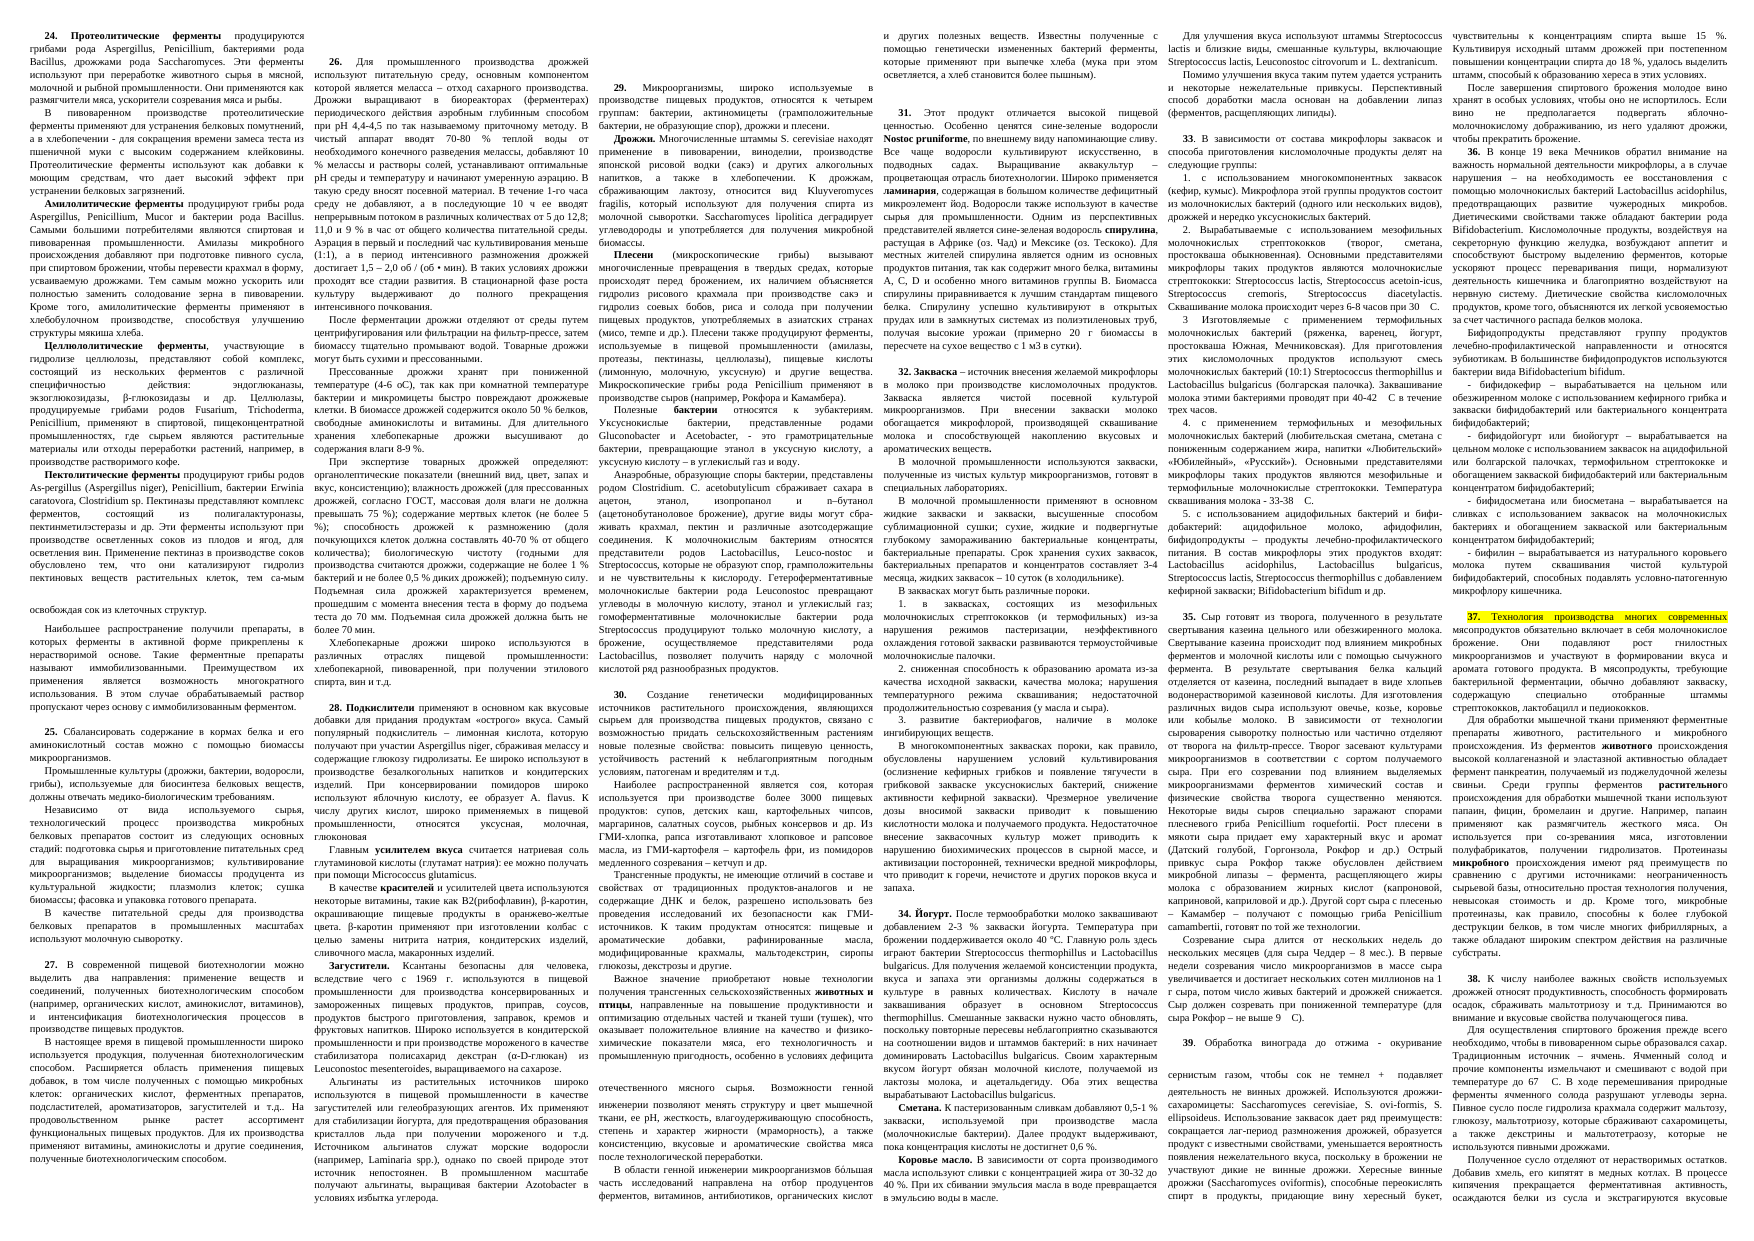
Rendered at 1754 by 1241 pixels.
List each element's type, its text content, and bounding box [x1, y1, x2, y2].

text 38. К числу наиболее важных свойств используемых дрожжей относят продуктивность, способность формировать осадок, сбраживать мальтотриозу и т.д. Принимаются во внимание и вкусовые свойства получающегося пива. [1452, 972, 1728, 1023]
text При экспертизе товарных дрожжей определяют: органолептические показатели (внешний вид, цвет, запах и вкус, консистенцию); влажность дрожжей (для прессованных дрожжей, согласно ГОСТ, массовая доля влаги не должна превышать 75 %); содержание мертвых клеток (не более 5 %); способность дрожжей к размножению (доля почкующихся клеток должна составлять 40-70 % от общего количества); биологическую чистоту (годными для производства считаются дрожжи, содержащие не более 1 % бактерий и не более 0,5 % диких дрожжей); подъемную силу. Подъемная сила дрожжей характеризуется временем, прошедшим с момента внесения теста в форму до подъема теста до 70 мм. Подъемная сила дрожжей должна быть не более 70 мин. [314, 456, 589, 636]
text 32. Закваска – источник внесения желаемой микрофлоры в молоко при производстве кисломолочных продуктов. Закваска является чистой посевной культурой микроорганизмов. При внесении закваски молоко обогащается микрофлорой, производящей сквашивание молока и способствующей накоплению вкусовых и ароматических веществ. [883, 365, 1158, 455]
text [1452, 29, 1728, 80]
text 36. В конце 19 века Мечников обратил внимание на важность нормальной деятельности микрофлоры, а в случае нарушения – на необходимость ее восстановления с помощью молочнокислых бактерий Lactobacillus acidophilus, предотвращающих развитие чужеродных микробов. Диетическими свойствами также обладают бактерии рода Bifidobacterium. Кисломолочные продукты, воздействуя на секреторную функцию желудка, возбуждают аппетит и способствуют быстрому выделению ферментов, которые ускоряют процесс переваривания пищи, нормализуют деятельность кишечника и благоприятно воздействуют на нервную систему. Диетические свойства кисломолочных продуктов, кроме того, объясняются их легкой усвояемостью за счет частичного распада белков молока. [1452, 146, 1728, 326]
text Полезные бактерии относятся к эубактериям. Уксуснокислые бактерии, представленные родами Gluconobacter и Acetobacter, - это грамотрицательные бактерии, превращающие этанол в уксусную кислоту, а уксусную кислоту – в углекислый газ и воду. [599, 404, 873, 468]
text 33. В зависимости от состава микрофлоры заквасок и способа приготовления кисломолочные продукты делят на следующие группы: [1168, 133, 1442, 171]
text 3 Изготовляемые с применением термофильных молочнокислых бактерий (ряженка, варенец, йогурт, простокваша Южная, Мечниковская). Для приготовления этих кисломолочных продуктов используют смесь молочнокислых бактерий (10:1) Streptococcus thermophillus и Lactobacillus bulgaricus (болгарская палочка). Заквашивание молока этими бактериями проводят при 40-42 С в течение трех часов. [1168, 314, 1442, 416]
text 24. Протеолитические ферменты продуцируются грибами рода Aspergillus, Penicillium, бактериями рода Bacillus, дрожжами рода Saccharomyces. Эти ферменты используют при переработке животного сырья в мясной, молочной и рыбной промышленности. Они применяются как размягчители мяса, ускорители созревания мяса и рыбы. [29, 29, 304, 106]
text Загустители. Ксантаны безопасны для человека, вследствие чего с 1969 г. используются в пищевой промышленности для производства консервированных и замороженных пищевых продуктов, приправ, соусов, продуктов быстрого приготовления, заправок, кремов и фруктовых напитков. Широко используется в кондитерской промышленности и при производстве мороженого в качестве стабилизатора полисахарид декстран (α-D-глюкан) из Leuconostoc mesenteroides, выращиваемого на сахарозе. [314, 959, 589, 1075]
text Альгинаты из растительных источников широко используются в пищевой промышленности в качестве загустителей или гелеобразующих агентов. Их применяют для стабилизации йогурта, для предотвращения образования кристаллов льда при получении мороженого и т.д. Источником альгинатов служат морские водоросли (например, Laminaria spp.), однако по своей природе этот источник непостоянен. В промышленном масштабе получают альгинаты, выращивая бактерии Azotobacter в условиях избытка углерода. [314, 1076, 589, 1204]
text Для обработки мышечной ткани применяют ферментные препараты животного, растительного и микробного происхождения. Из ферментов животного происхождения высокой коллагеназной и эластазной активностью обладает фермент панкреатин, получаемый из поджелудочной железы свиньи. Среди группы ферментов растительного происхождения для обработки мышечной ткани используют папаин, фицин, бромелаин и другие. Например, папаин применяют как размягчитель жесткого мяса. Он используется при со-зреваниия мяса, изготовлении полуфабрикатов, получении гидролизатов. Протеиназы микробного происхождения имеют ряд преимуществ по сравнению с другими источниками: неограниченность сырьевой базы, относительно простая технология получения, невысокая стоимость и др. Кроме того, микробные протеиназы, как правило, способны к более глубокой деструкции белков, в том числе многих фибриллярных, а также обладают широким спектром действия на различные субстраты. [1452, 714, 1728, 959]
text Наиболее распространенной является соя, которая используется при производстве более 3000 пищевых продуктов: супов, детских каш, картофельных чипсов, маргаринов, салатных соусов, рыбных консервов и др. Из ГМИ-хлопка, рапса изготавливают хлопковое и рапсовое масла, из ГМИ-картофеля – картофель фри, из помидоров медленного созревания – кетчуп и др. [599, 779, 873, 868]
text - бифидойогурт или биойогурт – вырабатывается на цельном молоке с использованием заквасок на ацидофильной или болгарской палочках, термофильном стрептококке и обогащением закваской бифидобактерий или бактериальным концентратом бифидобактерий; [1452, 430, 1728, 494]
text Для улучшения вкуса используют штаммы Streptococcus lactis и близкие виды, смешанные культуры, включающие Streptococcus lactis, Leuconostoc citrovorum и L. dextranicum. [1168, 29, 1442, 67]
text После ферментации дрожжи отделяют от среды путем центрифугирования или фильтрации на фильтр-прессе, затем биомассу тщательно промывают водой. Товарные дрожжи могут быть сухими и прессованными. [314, 314, 589, 364]
text 30. Создание генетически модифицированных источников растительного происхождения, являющихся сырьем для производства пищевых продуктов, связано с возможностью придать сельскохозяйственным растениям новые полезные свойства: повысить пищевую ценность, устойчивость растений к неблагоприятным погодным условиям, патогенам и вредителям и т.д. [599, 688, 873, 778]
text Бифидопродукты представляют группу продуктов лечебно-профилактической направленности и относятся эубиотикам. В большинстве бифидопродуктов используются бактерии вида Bifidobacterium bifidum. [1452, 327, 1728, 377]
text 28. Подкислители применяют в основном как вкусовые добавки для придания продуктам «острого» вкуса. Самый популярный подкислитель – лимонная кислота, которую получают при участии Aspergillus niger, сбраживая мелассу и содержащие глюкозу гидролизаты. Ее широко используют в производстве безалкогольных напитков и кондитерских изделий. При консервировании помидоров широко используют яблочную кислоту, ее образует A. flavus. К числу других кислот, широко применяемых в пищевой промышленности, относятся уксусная, молочная, глюконовая [314, 701, 589, 842]
text Созревание сыра длится от нескольких недель до нескольких месяцев (для сыра Чеддер – 8 мес.). В первые недели созревания число микроорганизмов в массе сыра увеличивается и достигает нескольких сотен миллионов на 1 г сыра, потом число живых бактерий и дрожжей снижается. Сыр должен созревать при пониженной температуре (для сыра Рокфор – не выше 9 С). [1168, 934, 1442, 1023]
text 1. с использованием многокомпонентных заквасок (кефир, кумыс). Микрофлора этой группы продуктов состоит из молочнокислых бактерий (одного или нескольких видов), дрожжей и нередко уксуснокислых бактерий. [1168, 172, 1442, 222]
text - бифидосметана или биосметана – вырабатывается на сливках с использованием заквасок на молочнокислых бактериях и обогащением закваской или бактериальным концентратом бифидобактерий; [1452, 494, 1728, 545]
text 31. Этот продукт отличается высокой пищевой ценностью. Особенно ценятся сине-зеленые водоросли Nostoc pruniforme, по внешнему виду напоминающие сливу. Все чаще водоросли культивируют искусственно, в подводных садах. Выращивание аквакультур – процветающая отрасль биотехнологии. Широко применяется ламинария, содержащая в большом количестве дефицитный микроэлемент йод. Водоросли также используют в качестве сырья для промышленности. Одним из перспективных представителей является сине-зеленая водоросль спирулина, растущая в Африке (оз. Чад) и Мексике (оз. Тескоко). Для местных жителей спирулина является одним из основных продуктов питания, так как содержит много белка, витамины А, С, D и особенно много витаминов группы В. Биомасса спирулины приравнивается к лучшим стандартам пищевого белка. Спирулину успешно культивируют в открытых прудах или в замкнутых системах из полиэтиленовых труб, получая высокие урожаи (примерно 20 г биомассы в пересчете на сухое вещество с 1 м3 в сутки). [883, 107, 1158, 352]
text В качестве красителей и усилителей цвета используются некоторые витамины, такие как В2(рибофлавин), β-каротин, окрашивающие пищевые продукты в оранжево-желтые цвета. β-каротин применяют при изготовлении колбас с целью замены нитрита натрия, кондитерских изделий, сливочного масла, макаронных изделий. [314, 882, 589, 959]
text - бифидокефир – вырабатывается на цельном или обезжиренном молоке с использованием кефирного грибка и закваски бифидобактерий или бактериального концентрата бифидобактерий; [1452, 378, 1728, 429]
text В многокомпонентных заквасках пороки, как правило, обусловлены нарушением условий культивирования (ослизнение кефирных грибков и появление тягучести в грибковой закваске уксуснокислых бактерий, снижение активности кефирной закваски). Чрезмерное увеличение дозы вносимой закваски приводит к повышению кислотности молока и получаемого продукта. Недостаточное внесение заквасочных культур может приводить к нарушению биохимических процессов в сырной массе, и активизации посторонней, технически вредной микрофлоры, что приводит к горечи, нечистоте и других пороков вкуса и запаха. [883, 740, 1158, 894]
text В пивоваренном производстве протеолитические ферменты применяют для устранения белковых помутнений, а в хлебопечении - для сокращения времени замеса теста из пшеничной муки с высоким содержанием клейковины. Протеолитические ферменты используют как добавки к моющим средствам, что дает высокий эффект при устранении белковых загрязнений. [29, 107, 304, 197]
text 26. Для промышленного производства дрожжей используют питательную среду, основным компонентом которой является меласса – отход сахарного производства. Дрожжи выращивают в биореакторах (ферментерах) периодического действия аэробным глубинным способом при рН 4,4-4,5 по так называемому приточному методу. В чистый аппарат вводят 70-80 % теплой воды от необходимого конечного разведения мелассы, добавляют 10 % мелассы и растворы солей, устанавливают оптимальные рН среды и температуру и начинают умеренную аэрацию. В такую среду вносят посевной материал. В течение 1-го часа среду не добавляют, а в последующие 10 ч ее вводят непрерывным потоком в различных количествах от 5 до 12,8; 11,0 и 9 % в час от общего количества питательной среды. Аэрация в первый и последний час культивирования меньше (1:1), а в период интенсивного размножения дрожжей достигает 1,5 – 2,0 об / (об • мин). В таких условиях дрожжи проходят все стадии развития. В стационарной фазе роста культуру выдерживают до полного прекращения интенсивного почкования. [314, 55, 589, 313]
text 25. Сбалансировать содержание в кормах белка и его аминокислотный состав можно с помощью биомассы микроорганизмов. [29, 726, 304, 764]
text 2. сниженная способность к образованию аромата из-за качества исходной закваски, качества молока; нарушения температурного режима сквашивания; недостаточной продолжительностью созревания (у масла и сыра). [883, 662, 1158, 713]
text - бифилин – вырабатывается из натурального коровьего молока путем сквашивания чистой культурой бифидобактерий, способных подавлять условно-патогенную микрофлору кишечника. [1452, 546, 1728, 597]
text 4. с применением термофильных и мезофильных молочнокислых бактерий (любительская сметана, сметана с пониженным содержанием жира, напитки «Любительский» «Юбилейный», «Русский»). Основными представителями микрофлоры таких продуктов являются мезофильные и термофильные молочнокислые стрептококки. Температура сквашивания молока - 33-38 С. [1168, 417, 1442, 507]
text В качестве питательной среды для производства белковых препаратов в промышленных масштабах используют молочную сыворотку. [29, 907, 304, 945]
text В молочной промышленности используются закваски, полученные из чистых культур микроорганизмов, готовят в специальных лабораториях. [883, 456, 1158, 494]
text 3. развитие бактериофагов, наличие в молоке ингибирующих веществ. [883, 714, 1158, 739]
text Анаэробные, образующие споры бактерии, представлены родом Clostridium. C. acetobutylicum сбраживает сахара в ацетон, этанол, изопропанол и n–бутанол (ацетонобутаноловое брожение), другие виды могут сбра-живать крахмал, пектин и различные азотсодержащие соединения. К молочнокислым бактериям относятся представители родов Lactobacillus, Leuco-nostoc и Strеptococcus, которые не образуют спор, грамположительны и не чувствительны к кислороду. Гетероферментативные молочнокислые бактерии рода Leuconostoc превращают углеводы в молочную кислоту, этанол и углекислый газ; гомоферментативные молочнокислые бактерии рода Strеptococcus продуцируют только молочную кислоту, а брожение, осуществляемое представителями рода Lactobacillus, позволяет получить наряду с молочной кислотой ряд разнообразных продуктов. [599, 469, 873, 674]
text В настоящее время в пищевой промышленности широко используется продукция, полученная биотехнологическим способом. Расширяется область применения пищевых добавок, в том числе полученных с помощью микробных клеток: органических кислот, ферментных препаратов, подсластителей, ароматизаторов, загустителей и т.д.. На продовольственном рынке растет ассортимент функциональных пищевых продуктов. Для их производства применяют витамины, аминокислоты и другие соединения, полученные биотехнологическим способом. [29, 1036, 304, 1164]
text Промышленные культуры (дрожжи, бактерии, водоросли, грибы), используемые для биосинтеза белковых веществ, должны отвечать медико-биологическим требованиям. [29, 765, 304, 803]
text 1. в заквасках, состоящих из мезофильных молочнокислых стрептококков (и термофильных) из-за нарушения режимов пастеризации, неэффективного охлаждения готовой закваски развиваются термоустойчивые молочнокислые палочки. [883, 598, 1158, 662]
text 37. Технология производства многих современных мясопродуктов обязательно включает в себя молочнокислое брожение. Они подавляют рост гнилостных микроорганизмов и участвуют в формировании вкуса и аромата готового продукта. В мясопродукты, требующие бактерильной ферментации, обычно добавляют закваску, содержащую специально отобранные штаммы стрептококков, лактобацилл и педиококков. [1452, 611, 1728, 713]
text Коровье масло. В зависимости от сорта производимого масла используют сливки с концентрацией жира от 30-32 до 40 %. При их сбивании эмульсия масла в воде превращается в эмульсию воды в масле. [883, 1153, 1158, 1204]
text Важное значение приобретают новые технологии получения трансгенных сельскохозяйственных животных и птицы, направленные на повышение продуктивности и оптимизацию отдельных частей и тканей туши (тушек), что оказывает положительное влияние на качество и физико-химические показатели мяса, его технологичность и промышленную пригодность, особенно в условиях дефицита отечественного мясного сырья. Возможности генной инженерии позволяют менять структуру и цвет мышечной ткани, ее рН, жесткость, влагоудерживающую способность, степень и характер жирности (мраморность), а также консистенцию, вкусовые и ароматические свойства мяса после технологической переработки. [599, 972, 873, 1163]
text Прессованные дрожжи хранят при пониженной температуре (4-6 оС), так как при комнатной температуре бактерии и микромицеты быстро повреждают дрожжевые клетки. В биомассе дрожжей содержится около 50 % белков, свободные аминокислоты и витамины. Для длительного хранения хлебопекарные дрожжи высушивают до содержания влаги 8-9 %. [314, 365, 589, 455]
text Для осуществления спиртового брожения прежде всего необходимо, чтобы в пивоваренном сырье образовался сахар. Традиционным источник – ячмень. Ячменный солод и прочие компоненты измельчают и смешивают с водой при температуре до 67 С. В ходе перемешивания природные ферменты ячменного солода разрушают углеводы зерна. Пивное сусло после гидролиза крахмала содержит мальтозу, глюкозу, мальтотриозу, которые сбраживают сахаромицеты, а также декстрины и мальтотетраозу, которые не используются пивными дрожжами. [1452, 1024, 1728, 1152]
text 5. с использованием ацидофильных бактерий и бифи-добактерий: ацидофильное молоко, афидофилин, бифидопродукты – продукты лечебно-профилактического питания. В состав микрофлоры этих продуктов входят: Lactobacillus acidophilus, Lactobacillus bulgaricus, Streptococcus lactis, Streptococcus thermophillus с добавлением кефирной закваски; Bifidobacterium bifidum и др. [1168, 507, 1442, 597]
text Независимо от вида используемого сырья, технологический процесс производства микробных белковых препаратов состоит из следующих основных стадий: подготовка сырья и приготовление питательных сред для выращивания микроорганизмов; культивирование микроорганизмов; выделение биомассы продуцента из культуральной жидкости; плазмолиз клеток; сушка биомассы; фасовка и упаковка готового препарата. [29, 804, 304, 906]
text 29. Микроорганизмы, широко используемые в производстве пищевых продуктов, относятся к четырем группам: бактерии, актиномицеты (грамположительные бактерии, не образующие спор), дрожжи и плесени. [599, 81, 873, 132]
text После завершения спиртового брожения молодое вино хранят в особых условиях, чтобы оно не испортилось. Если вино не предполагается подвергать яблочно-молочнокислому дображиванию, из него удаляют дрожжи, чтобы прекратить брожение. [1452, 81, 1728, 145]
text Дрожжи. Многочисленные штаммы S. сerevisiae находят применение в пивоварении, виноделии, производстве японской рисовой водки (сакэ) и других алкогольных напитков, а также в хлебопечении. К дрожжам, сбраживающим лактозу, относится вид Kluyveromyces fragilis, который используют для получения спирта из молочной сыворотки. Saccharomyces lipolitica деградирует углеводороды и употребляется для получения микробной биомассы. [599, 133, 873, 248]
text Главным усилителем вкуса считается натриевая соль глутаминовой кислоты (глутамат натрия): ее можно получать при помощи Micrococcus glutamicus. [314, 843, 589, 881]
text Трансгенные продукты, не имеющие отличий в составе и свойствах от традиционных продуктов-аналогов и не содержащие ДНК и белок, разрешено использовать без проведения исследований их безопасности как ГМИ-источников. К таким продуктам относятся: пищевые и ароматические добавки, рафинированные масла, модифицированные крахмалы, мальтодекстрин, сиропы глюкозы, декстрозы и другие. [599, 869, 873, 972]
text Плесени (микроскопические грибы) вызывают многочисленные превращения в твердых средах, которые происходят перед брожением, их наличием объясняется гидролиз рисового крахмала при производстве сакэ и гидролиз соевых бобов, риса и солода при получении пищевых продуктов, употребляемых в азиатских странах (мисо, темпе и др.). Плесени также продуцируют ферменты, используемые в пищевой промышленности (амилазы, протеазы, пектиназы, целлюлазы), пищевые кислоты (лимонную, молочную, уксусную) и другие вещества. Микроскопические грибы рода Penicillium применяют в производстве сыров (например, Рокфора и Камамбера). [599, 249, 873, 403]
text Пектолитические ферменты продуцируют грибы родов As-pergillus (Aspergillus niger), Penicillium, бактерии Erwinia caratovora, Clostridium sp. Пектиназы представляют комплекс ферментов, состоящий из полигалактуроназы, пектинметилэстеразы и др. Эти ферменты используют при производстве осветленных соков из плодов и ягод, для осветления вин. Применение пектиназ в производстве соков обусловлено тем, что они катализируют гидролиз пектиновых веществ растительных клеток, тем са-мым освобождая сок из клеточных структур. [29, 469, 304, 620]
text 2. Вырабатываемые с использованием мезофильных молочнокислых стрептококков (творог, сметана, простокваша обыкновенная). Основными представителями микрофлоры таких продуктов являются молочнокислые стрептококки: Streptococcus lactis, Streptococcus acetoin-icus, Streptococcus cremoris, Streptococcus diacetylactis. Сквашивание молока происходит через 6-8 часов при 30 С. [1168, 223, 1442, 313]
text 27. В современной пищевой биотехнологии можно выделить два направления: применение веществ и соединений, полученных биотехнологическим способом (например, органических кислот, аминокислот, витаминов), и интенсификация биотехнологическия процессов в производстве пищевых продуктов. [29, 959, 304, 1035]
text Сметана. К пастеризованным сливкам добавляют 0,5-1 % закваски, используемой при производстве масла (молочнокислые бактерии). Далее продукт выдерживают, пока концентрация кислоты не достигнет 0,6 %. [883, 1102, 1158, 1152]
text В молочной промышленности применяют в основном жидкие закваски и закваски, высушенные способом сублимационной сушки; сухие, жидкие и подвергнутые глубокому замораживанию бактериальные концентраты, бактериальные препараты. Срок хранения сухих заквасок, бактериальных препаратов и концентратов составляет 3-4 месяца, жидких заквасок – 10 суток (в холодильнике). [883, 494, 1158, 584]
text 34. Йогурт. После термообработки молоко заквашивают добавлением 2-3 % закваски йогурта. Температура при брожении поддерживается около 40 ºС. Главную роль здесь играют бактерии Streptococcus thermophillus и Lactobacillus bulgaricus. Для получения желаемой консистенции продукта, вкуса и запаха эти организмы должны содержаться в культуре в равных количествах. Кислоту в начале заквашивания образует в основном Streptococcus thermophillus. Смешанные закваски нужно часто обновлять, поскольку повторные пересевы неблагоприятно сказываются на соотношении видов и штаммов бактерий: в них начинает доминировать Lactobacillus bulgaricus. Своим характерным вкусом йогурт обязан молочной кислоте, получаемой из лактозы молока, и ацетальдегиду. Оба этих вещества вырабатывают Lactobacillus bulgaricus. [883, 908, 1158, 1101]
text Помимо улучшения вкуса таким путем удается устранить и некоторые нежелательные привкусы. Перспективный способ доработки масла основан на добавлении липаз (ферментов, расщепляющих липиды). [1168, 68, 1442, 119]
text Наибольшее распространение получили препараты, в которых ферменты в активной форме прикреплены к нерастворимой основе. Такие ферментные препараты называют иммобилизованными. Преимуществом их применения является возможность многократного использования. В этом случае обрабатываемый раствор пропускают через основу с иммобилизованным ферментом. [29, 623, 304, 712]
text 35. Сыр готовят из творога, полученного в результате свертывания казеина цельного или обезжиренного молока. Свертывание казеина происходит под влиянием микробных ферментов и молочной кислоты или с помощью сычужного фермента. В результате свертывания белка кальций отделяется от казеина, последний выпадает в виде хлопьев водонерастворимой казеиновой кислоты. Для изготовления различных видов сыра используют овечье, козье, коровье или кобылье молоко. В зависимости от технологии сыроварения сыворотку полностью или частично отделяют от творога на фильтр-прессе. Творог засевают культурами микроорганизмов в соответствии с сортом получаемого сыра. При его созревании под влиянием выделяемых микроорганизмами ферментов химический состав и физические свойства творога существенно меняются. Некоторые виды сыров специально заражают спорами плесневого гриба Penicillium roquefortii. Рост плесени в мякоти сыра придает ему характерный вкус и аромат (Датский голубой, Горгонзола, Рокфор и др.) Острый привкус сыра Рокфор также обусловлен действием микробной липазы – фермента, расщепляющего жиры молока с образованием жирных кислот (капроновой, каприновой, каприловой и др.). Другой сорт сыра с плесенью – Камамбер – получают с помощью гриба Penicillium camambertii, готовят по той же технологии. [1168, 611, 1442, 933]
text Амилолитические ферменты продуцируют грибы рода Aspergillus, Penicillium, Mucor и бактерии рода Bacillus. Самыми большими потребителями являются спиртовая и пивоваренная промышленности. Амилазы микробного происхождения добавляют при подготовке пивного сусла, при спиртовом брожении, чтобы перевести крахмал в форму, усваиваемую дрожжами. Тем самым можно ускорить или полностью заменить солодование зерна в пивоварении. Кроме того, амилолитические ферменты применяют в хлебобулочном производстве, способствуя улучшению структуры мякиша хлеба. [29, 197, 304, 339]
text Хлебопекарные дрожжи широко используются в различных отраслях пищевой промышленности: хлебопекарной, пивоваренной, при получении этилового спирта, вин и т.д. [314, 637, 589, 687]
text Целлюлолитические ферменты, участвующие в гидролизе целлюлозы, представляют собой комплекс, состоящий из нескольких ферментов с различной специфичностью действия: эндоглюканазы, экзоглюкозидазы, β-глюкозидазы и др. Целлюлазы, продуцируемые грибами родов Fusarium, Trichoderma, Penicillium, применяют в спиртовой, пищеконцентратной промышленностях, где сырьем являются растительные материалы или отходы переработки растений, например, в производстве растворимого кофе. [29, 339, 304, 468]
